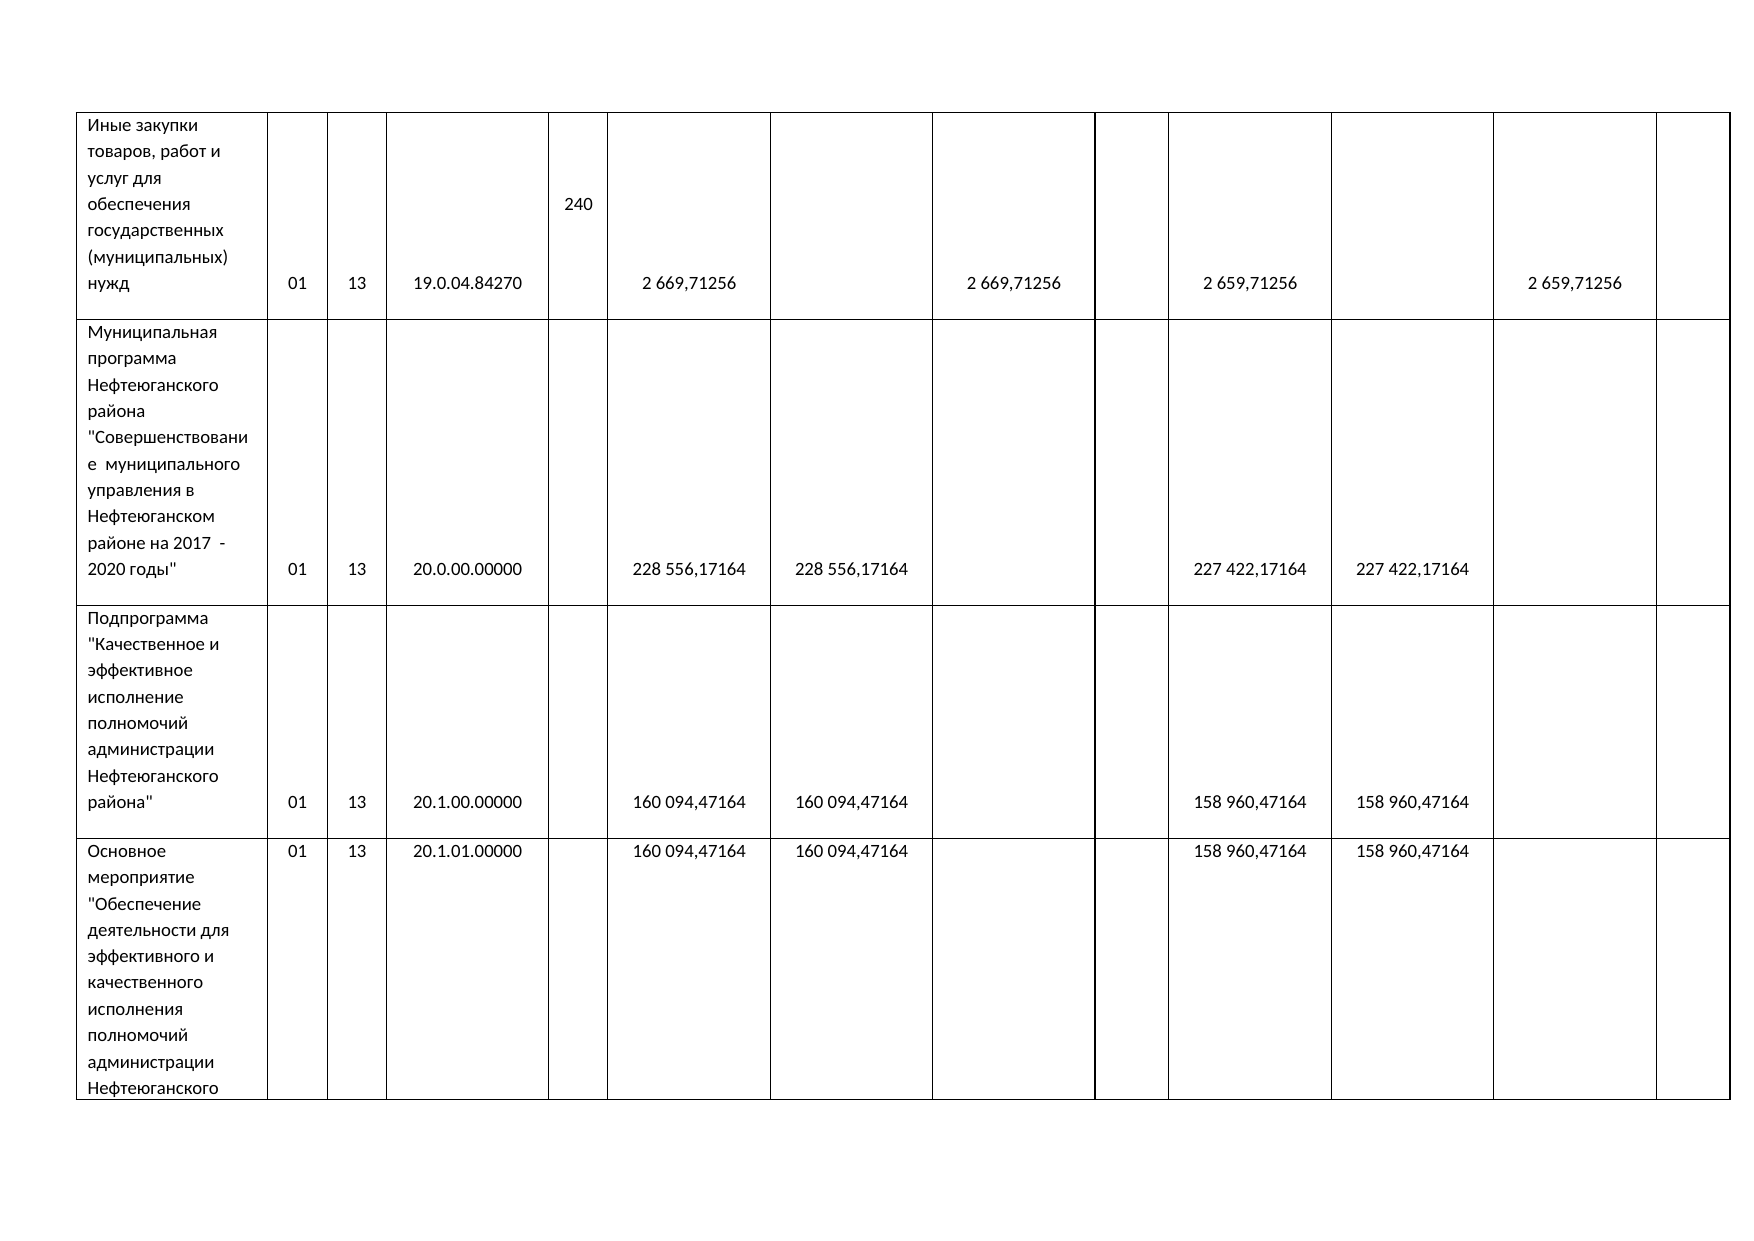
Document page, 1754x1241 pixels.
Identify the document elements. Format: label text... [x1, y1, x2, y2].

table_cell 13 [328, 606, 386, 838]
table_cell 01 [268, 320, 327, 605]
table_cell 01 [268, 606, 327, 838]
table_cell [771, 113, 932, 319]
table_cell 13 [328, 113, 386, 319]
table_cell 01 [268, 839, 327, 1099]
table_cell [1494, 606, 1656, 838]
table_cell 228 556,17164 [608, 320, 770, 605]
table_cell [549, 839, 607, 1099]
table_cell 227 422,17164 [1332, 320, 1493, 605]
table_cell [933, 606, 1094, 838]
table_cell 20.0.00.00000 [387, 320, 548, 605]
table_cell 160 094,47164 [771, 606, 932, 838]
table_cell Муниципальная программа Нефтеюганского района "Совершенствование муниципального управления в Нефтеюганском районе на 2017 - 2020 годы" [77, 320, 267, 605]
table_cell [1494, 839, 1656, 1099]
table_cell 158 960,47164 [1332, 606, 1493, 838]
table_cell 2 669,71256 [608, 113, 770, 319]
table_cell [1096, 839, 1168, 1099]
table_cell [1096, 320, 1168, 605]
table_cell [1657, 839, 1729, 1099]
table_cell 160 094,47164 [771, 839, 932, 1099]
table_cell 160 094,47164 [608, 839, 770, 1099]
table_cell [1096, 113, 1168, 319]
table_cell 160 094,47164 [608, 606, 770, 838]
table_cell [1657, 606, 1729, 838]
table_cell 158 960,47164 [1169, 839, 1331, 1099]
table_cell [1332, 113, 1493, 319]
table_cell 158 960,47164 [1169, 606, 1331, 838]
table_cell 19.0.04.84270 [387, 113, 548, 319]
table_cell 240 [549, 113, 607, 319]
table_cell 2 659,71256 [1169, 113, 1331, 319]
table_cell 20.1.01.00000 [387, 839, 548, 1099]
table_cell 20.1.00.00000 [387, 606, 548, 838]
table_cell Подпрограмма "Качественное и эффективное исполнение полномочий администрации Нефтеюганского района" [77, 606, 267, 838]
table_cell [549, 320, 607, 605]
table_cell [933, 320, 1094, 605]
table_cell 2 669,71256 [933, 113, 1094, 319]
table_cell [77, 839, 267, 1099]
table_cell [1657, 113, 1729, 319]
table_cell 13 [328, 839, 386, 1099]
table_cell 158 960,47164 [1332, 839, 1493, 1099]
table_cell [933, 839, 1094, 1099]
table_cell [1657, 320, 1729, 605]
table_cell 01 [268, 113, 327, 319]
table_cell 2 659,71256 [1494, 113, 1656, 319]
table_cell 13 [328, 320, 386, 605]
table_cell [1096, 606, 1168, 838]
table_cell [1494, 320, 1656, 605]
table_cell [549, 606, 607, 838]
table_cell 227 422,17164 [1169, 320, 1331, 605]
table_cell Иные закупки товаров, работ и услуг для обеспечения государственных (муниципальных) нужд [77, 113, 267, 319]
table_cell 228 556,17164 [771, 320, 932, 605]
